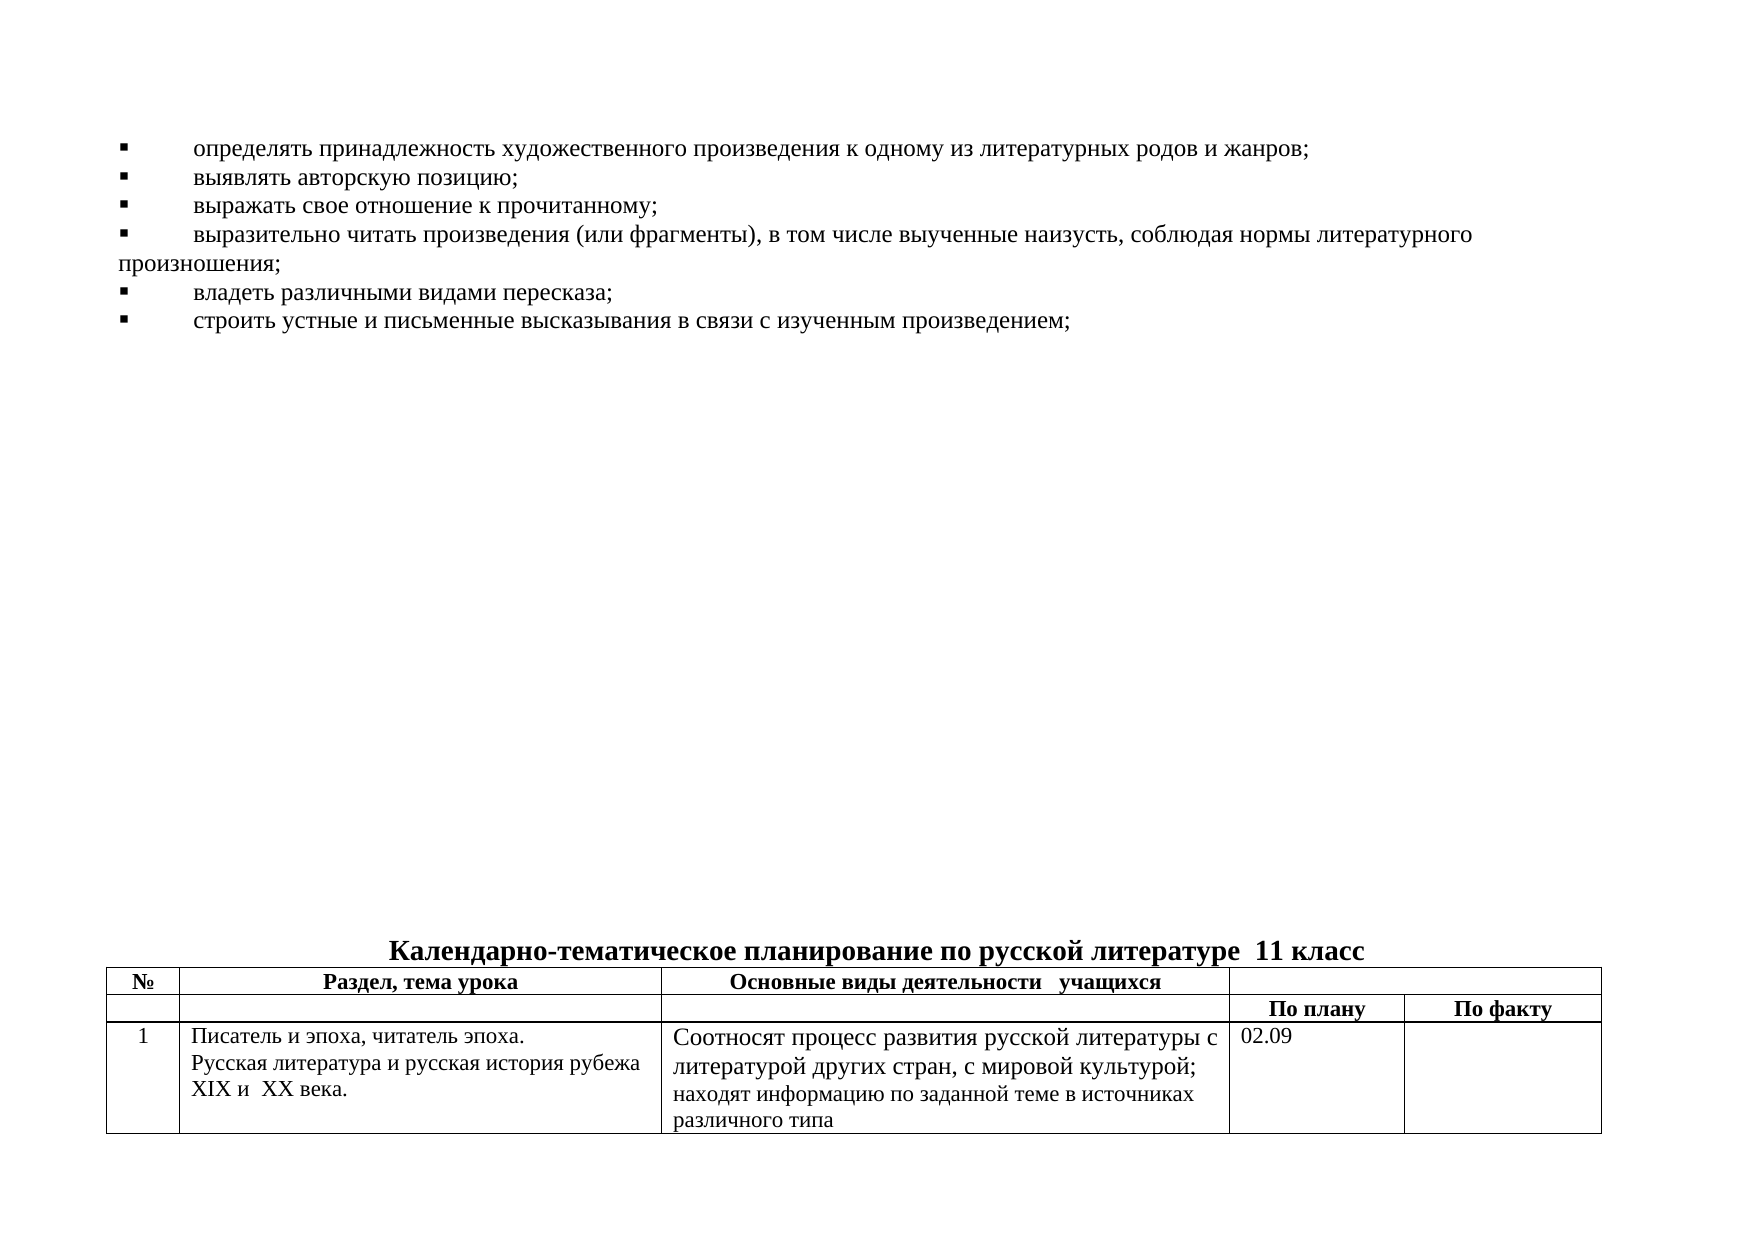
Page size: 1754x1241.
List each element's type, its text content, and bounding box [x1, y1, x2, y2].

list определять принадлежность художественного произведения к одному из литературных родов и жанров; [118, 133, 1636, 162]
table_cell Писатель и эпоха, читатель эпоха. Русская литература и русская история рубежа XIX и XX века. [180, 1023, 661, 1133]
list выражать свое отношение к прочитанному; [118, 190, 1636, 219]
table_cell Соотносят процесс развития русской литературы с литературой других стран, с мировой культурой; находят информацию по заданной теме в источниках различного типа [662, 1023, 1229, 1133]
table_cell 02.09 [1230, 1023, 1404, 1133]
table_header № [107, 968, 179, 994]
table_cell 1 [107, 1023, 179, 1133]
list владеть различными видами пересказа; [118, 277, 1636, 305]
table_cell По плану [1230, 995, 1404, 1021]
list строить устные и письменные высказывания в связи с изученным произведением; [118, 305, 1636, 334]
table_header [1230, 968, 1601, 994]
list выразительно читать произведения (или фрагменты), в том числе выученные наизусть, соблюдая нормы литературного произношения; [118, 219, 1636, 277]
table_cell По факту [1405, 995, 1601, 1021]
text Календарно-тематическое планирование по русской литературе 11 класс [118, 933, 1636, 967]
table_cell [662, 995, 1229, 1021]
list выявлять авторскую позицию; [118, 162, 1636, 190]
table_cell [180, 995, 661, 1021]
table_cell [107, 995, 179, 1021]
table_header Основные виды деятельности учащихся [662, 968, 1229, 994]
table_cell [1405, 1023, 1601, 1133]
table_header Раздел, тема урока [180, 968, 661, 994]
